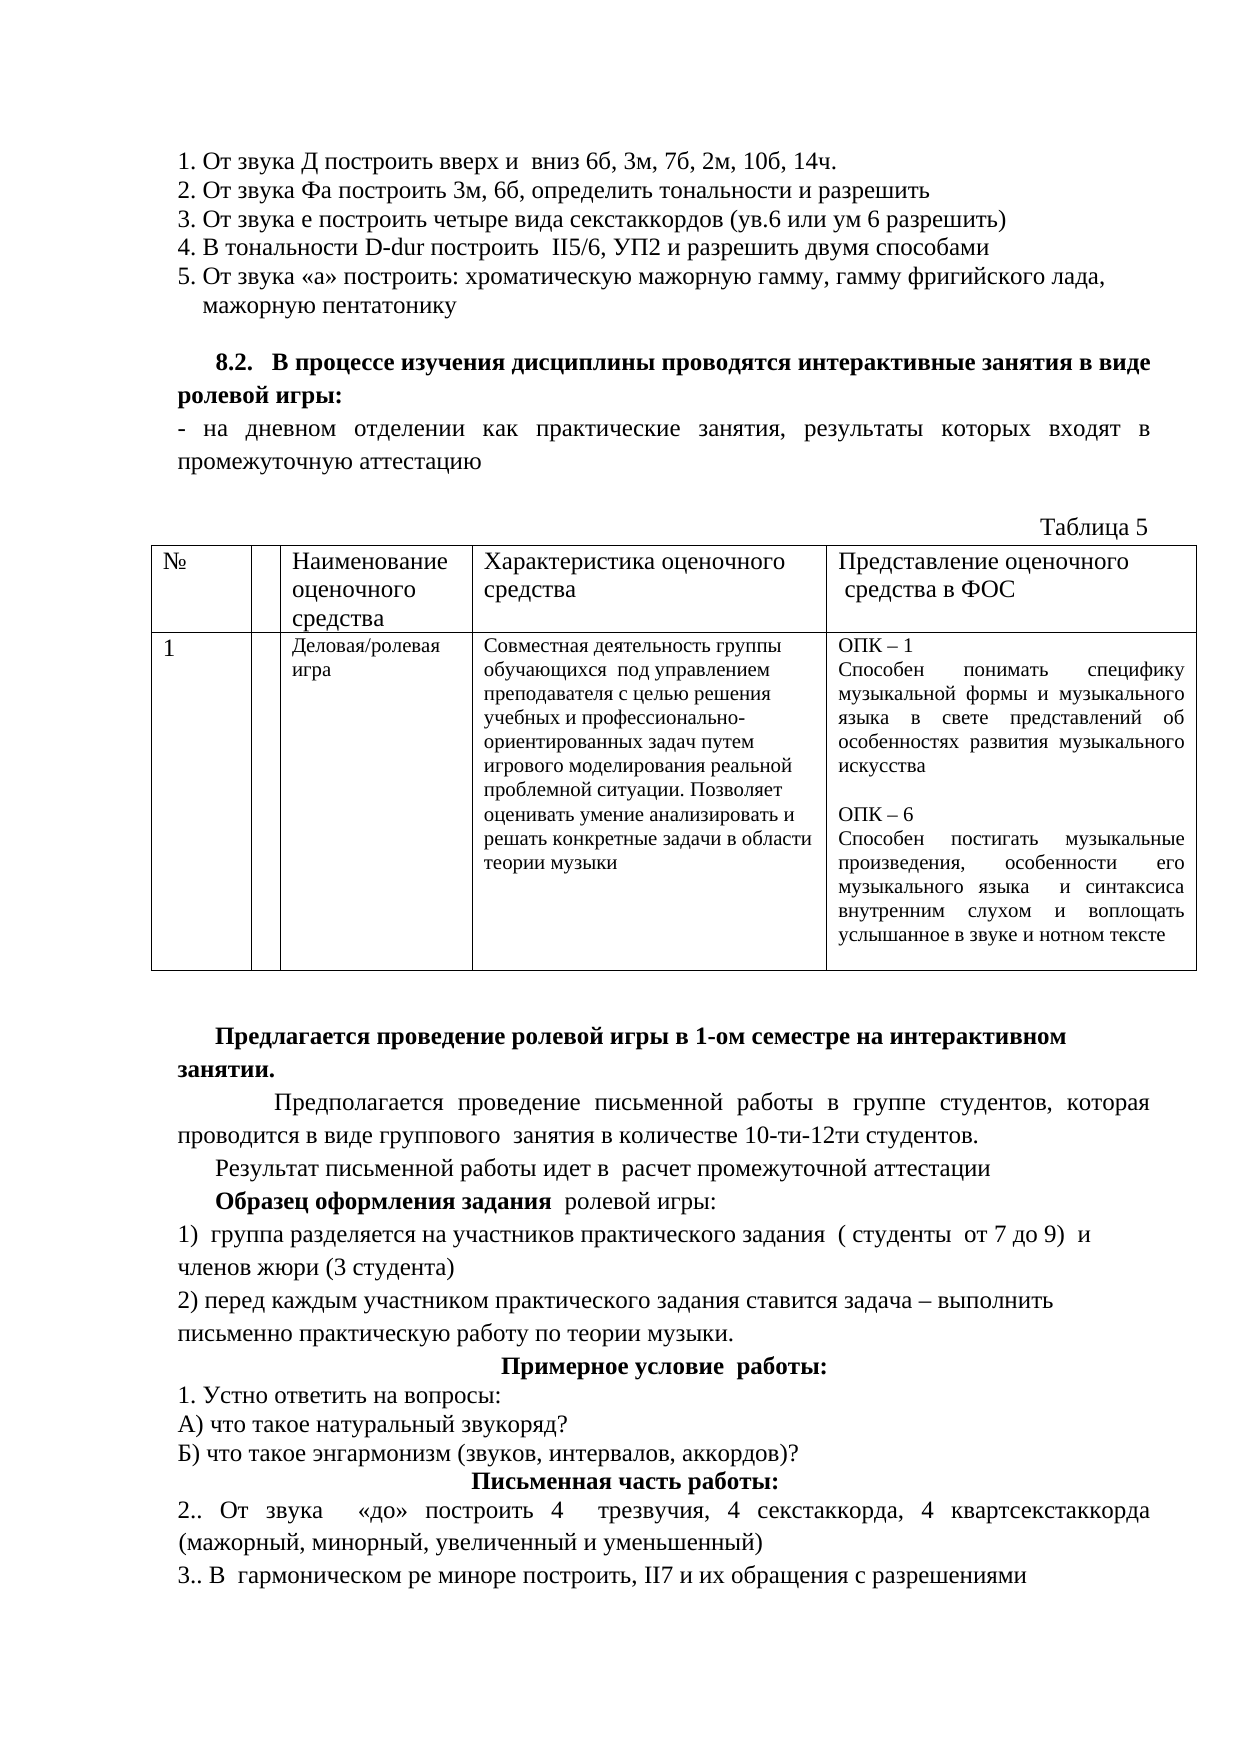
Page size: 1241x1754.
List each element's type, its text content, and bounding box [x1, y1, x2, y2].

text А) что такое натуральный звукоряд? [177, 1409, 1152, 1438]
text Результат письменной работы идет в расчет промежуточной аттестации [177, 1153, 1152, 1182]
text мажорную пентатонику [177, 290, 1152, 319]
text 3. От звука e построить четыре вида секстаккордов (ув.6 или ум 6 разрешить) [177, 204, 1152, 232]
text 1. Устно ответить на вопросы: [177, 1380, 1152, 1409]
text 5. От звука «а» построить: хроматическую мажорную гамму, гамму фригийского лада, [177, 261, 1152, 290]
table_header Характеристика оценочного средства [473, 546, 826, 632]
text Образец оформления задания ролевой игры: [177, 1186, 1152, 1215]
text Таблица 5 [177, 512, 1152, 540]
text - на дневном отделении как практические занятия, результаты которых входят в промежуточную аттестацию [177, 413, 1152, 475]
table_cell ОПК – 1 Способен понимать специфику музыкальной формы и музыкального языка в свете представлений об особенностях развития музыкального искусства ОПК – 6 Способен постигать музыкальные произведения, особенности его музыкального языка и синтаксиса внутренним слухом и воплощать услышанное в звуке и нотном тексте [827, 633, 1196, 970]
table_header № [152, 546, 251, 632]
table_cell Деловая/ролевая игра [281, 633, 472, 970]
text 2.. От звука «до» построить 4 трезвучия, 4 секстаккорда, 4 квартсекстаккорда (мажорный, минорный, увеличенный и уменьшенный) [177, 1495, 1151, 1556]
text 3.. В гармоническом ре миноре построить, II7 и их обращения с разрешениями [177, 1560, 1151, 1588]
text Б) что такое энгармонизм (звуков, интервалов, аккордов)? [177, 1438, 1152, 1466]
text 2) перед каждым участником практического задания ставится задача – выполнить письменно практическую работу по теории музыки. [177, 1285, 1152, 1347]
text 1) группа разделяется на участников практического задания ( студенты от 7 до 9) и членов жюри (3 студента) [177, 1219, 1152, 1281]
table_header Представление оценочного средства в ФОС [827, 546, 1196, 632]
table_cell [252, 633, 280, 970]
table_cell Совместная деятельность группы обучающихся под управлением преподавателя с целью решения учебных и профессионально-ориентированных задач путем игрового моделирования реальной проблемной ситуации. Позволяет оценивать умение анализировать и решать конкретные задачи в области теории музыки [473, 633, 826, 970]
table_header [252, 546, 280, 632]
text 4. В тональности D-dur построить II5/6, УП2 и разрешить двумя способами [177, 232, 1152, 261]
text Примерное условие работы: [177, 1351, 1152, 1380]
text Письменная часть работы: [177, 1466, 1152, 1495]
text 2. От звука Фа построить 3м, 6б, определить тональности и разрешить [177, 175, 1152, 204]
text Предлагается проведение ролевой игры в 1-ом семестре на интерактивном занятии. [177, 1021, 1152, 1083]
table_cell 1 [152, 633, 251, 970]
text 1. От звука Д построить вверх и вниз 6б, 3м, 7б, 2м, 10б, 14ч. [177, 146, 1152, 175]
text 8.2. В процессе изучения дисциплины проводятся интерактивные занятия в виде ролевой игры: [177, 347, 1152, 409]
table_header Наименование оценочного средства [281, 546, 472, 632]
text Предполагается проведение письменной работы в группе студентов, которая проводится в виде группового занятия в количестве 10-ти-12ти студентов. [177, 1087, 1152, 1149]
